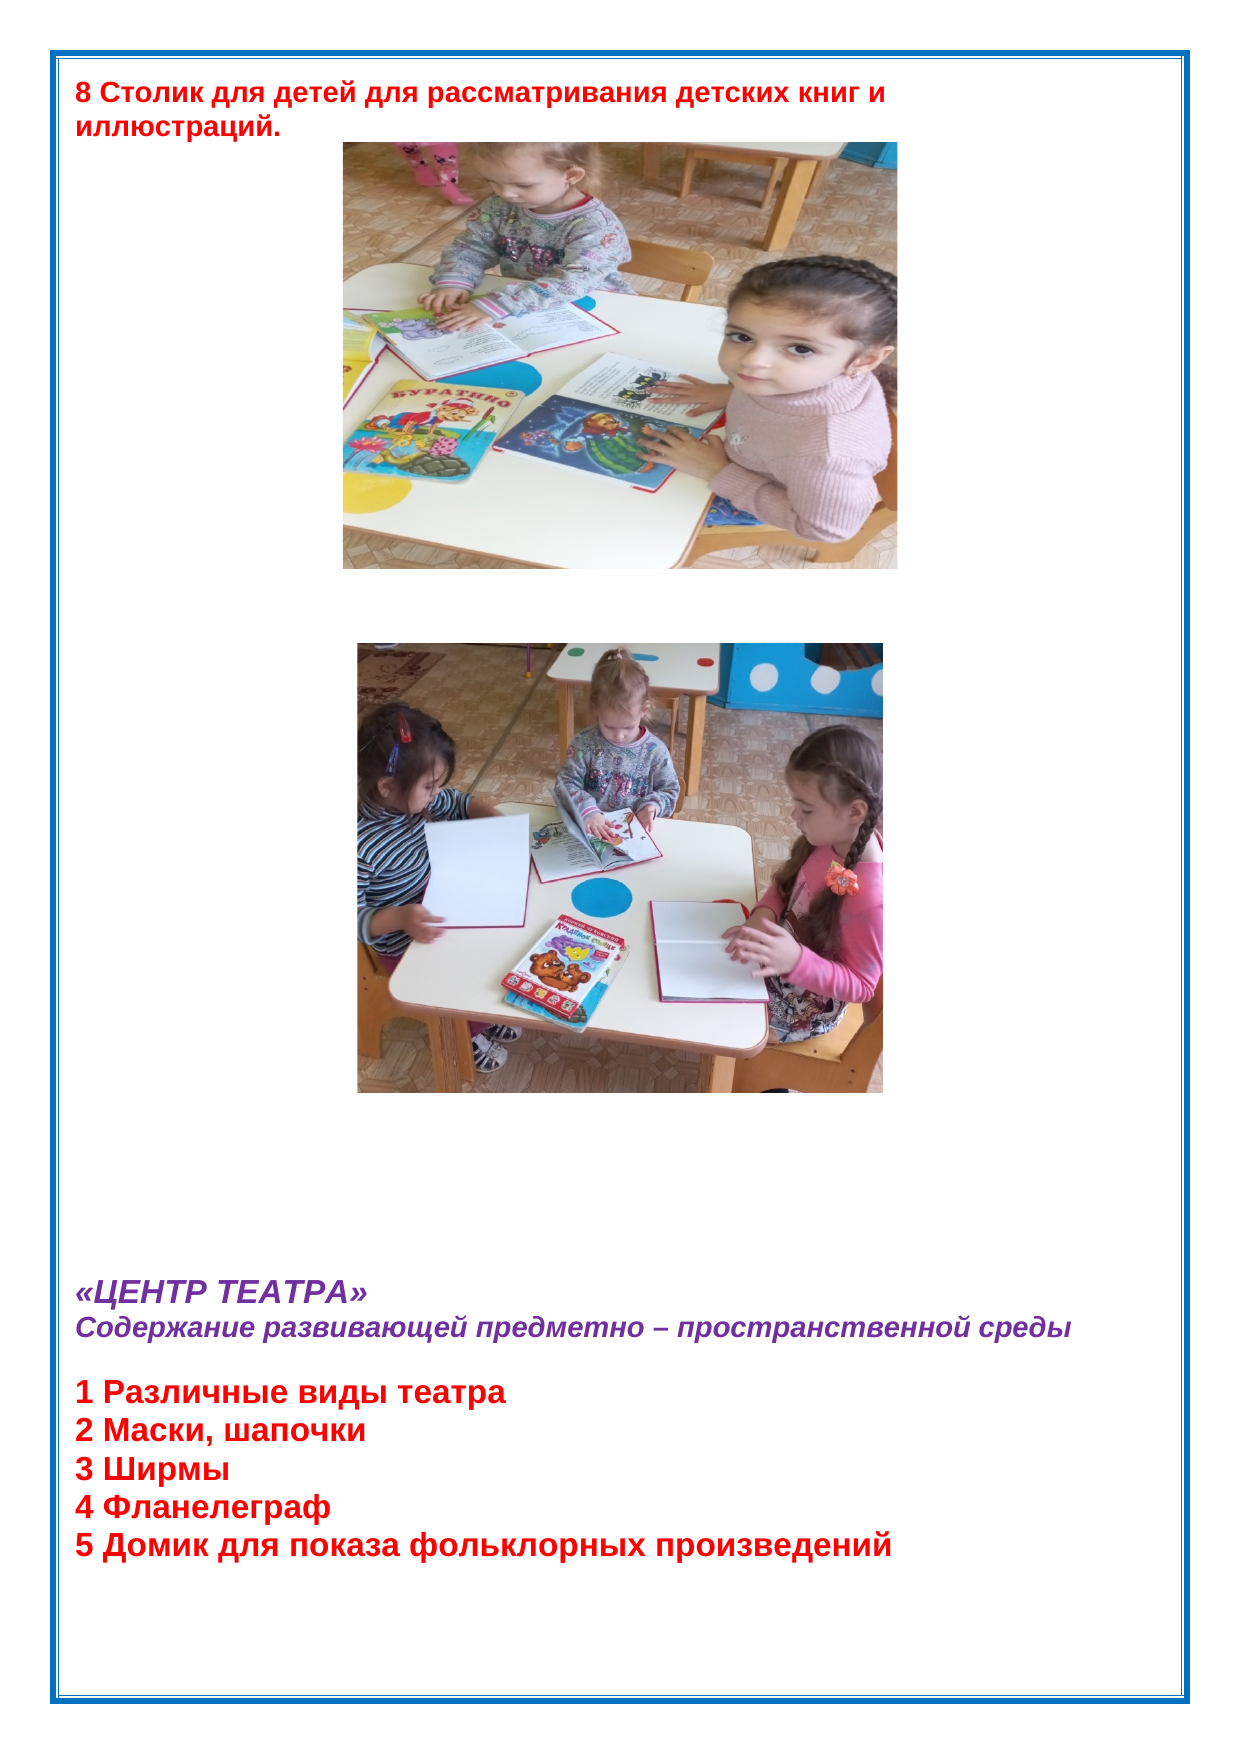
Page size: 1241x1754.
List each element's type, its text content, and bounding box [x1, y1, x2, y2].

text 3 Ширмы [75, 1449, 1165, 1487]
text 4 Фланелеграф [75, 1487, 1165, 1526]
text иллюстраций. [75, 108, 1165, 142]
picture [342, 142, 898, 569]
text 5 Домик для показа фольклорных произведений [75, 1526, 1165, 1564]
text 8 Столик для детей для рассматривания детских книг и [75, 75, 1165, 108]
text Содержание развивающей предметно – пространственной среды [75, 1310, 1165, 1344]
picture [357, 643, 883, 1093]
text 2 Маски, шапочки [75, 1410, 1165, 1449]
text «ЦЕНТР ТЕАТРА» [75, 1272, 1165, 1310]
text 1 Различные виды театра [75, 1372, 1165, 1410]
